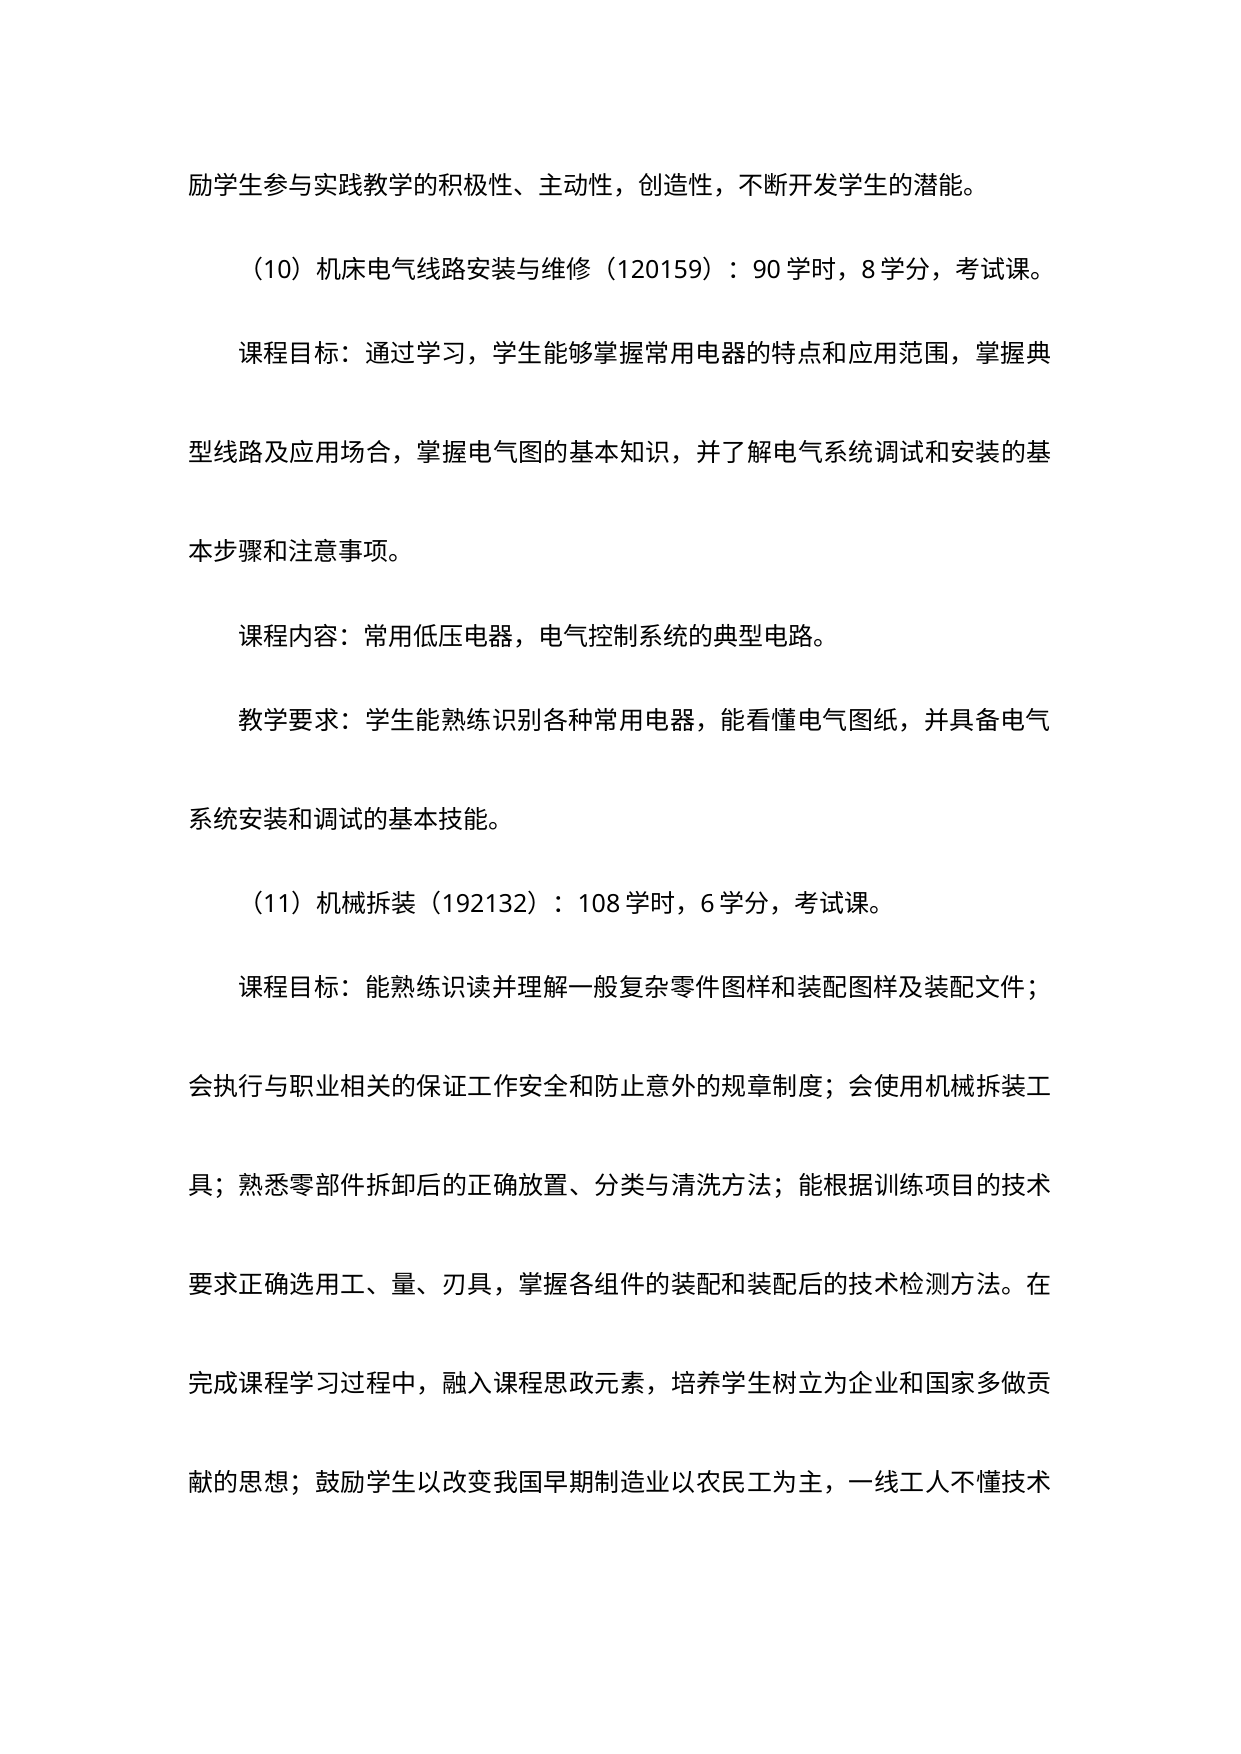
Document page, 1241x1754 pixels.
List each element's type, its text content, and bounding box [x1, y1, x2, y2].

text 教学要求：学生能熟练识别各种常用电器，能看懂电气图纸，并具备电气系统安装和调试的基本技能。 [188, 685, 1052, 850]
text 课程内容：常用低压电器，电气控制系统的典型电路。 [188, 601, 1052, 667]
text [188, 953, 1052, 1514]
text （11）机械拆装（192132）：108学时，6学分，考试课。 [188, 868, 1052, 934]
text 课程目标：通过学习，学生能够掌握常用电器的特点和应用范围，掌握典型线路及应用场合，掌握电气图的基本知识，并了解电气系统调试和安装的基本步骤和注意事项。 [188, 319, 1052, 583]
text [188, 151, 1052, 217]
text （10）机床电气线路安装与维修（120159）：90学时，8学分，考试课。 [188, 235, 1052, 301]
